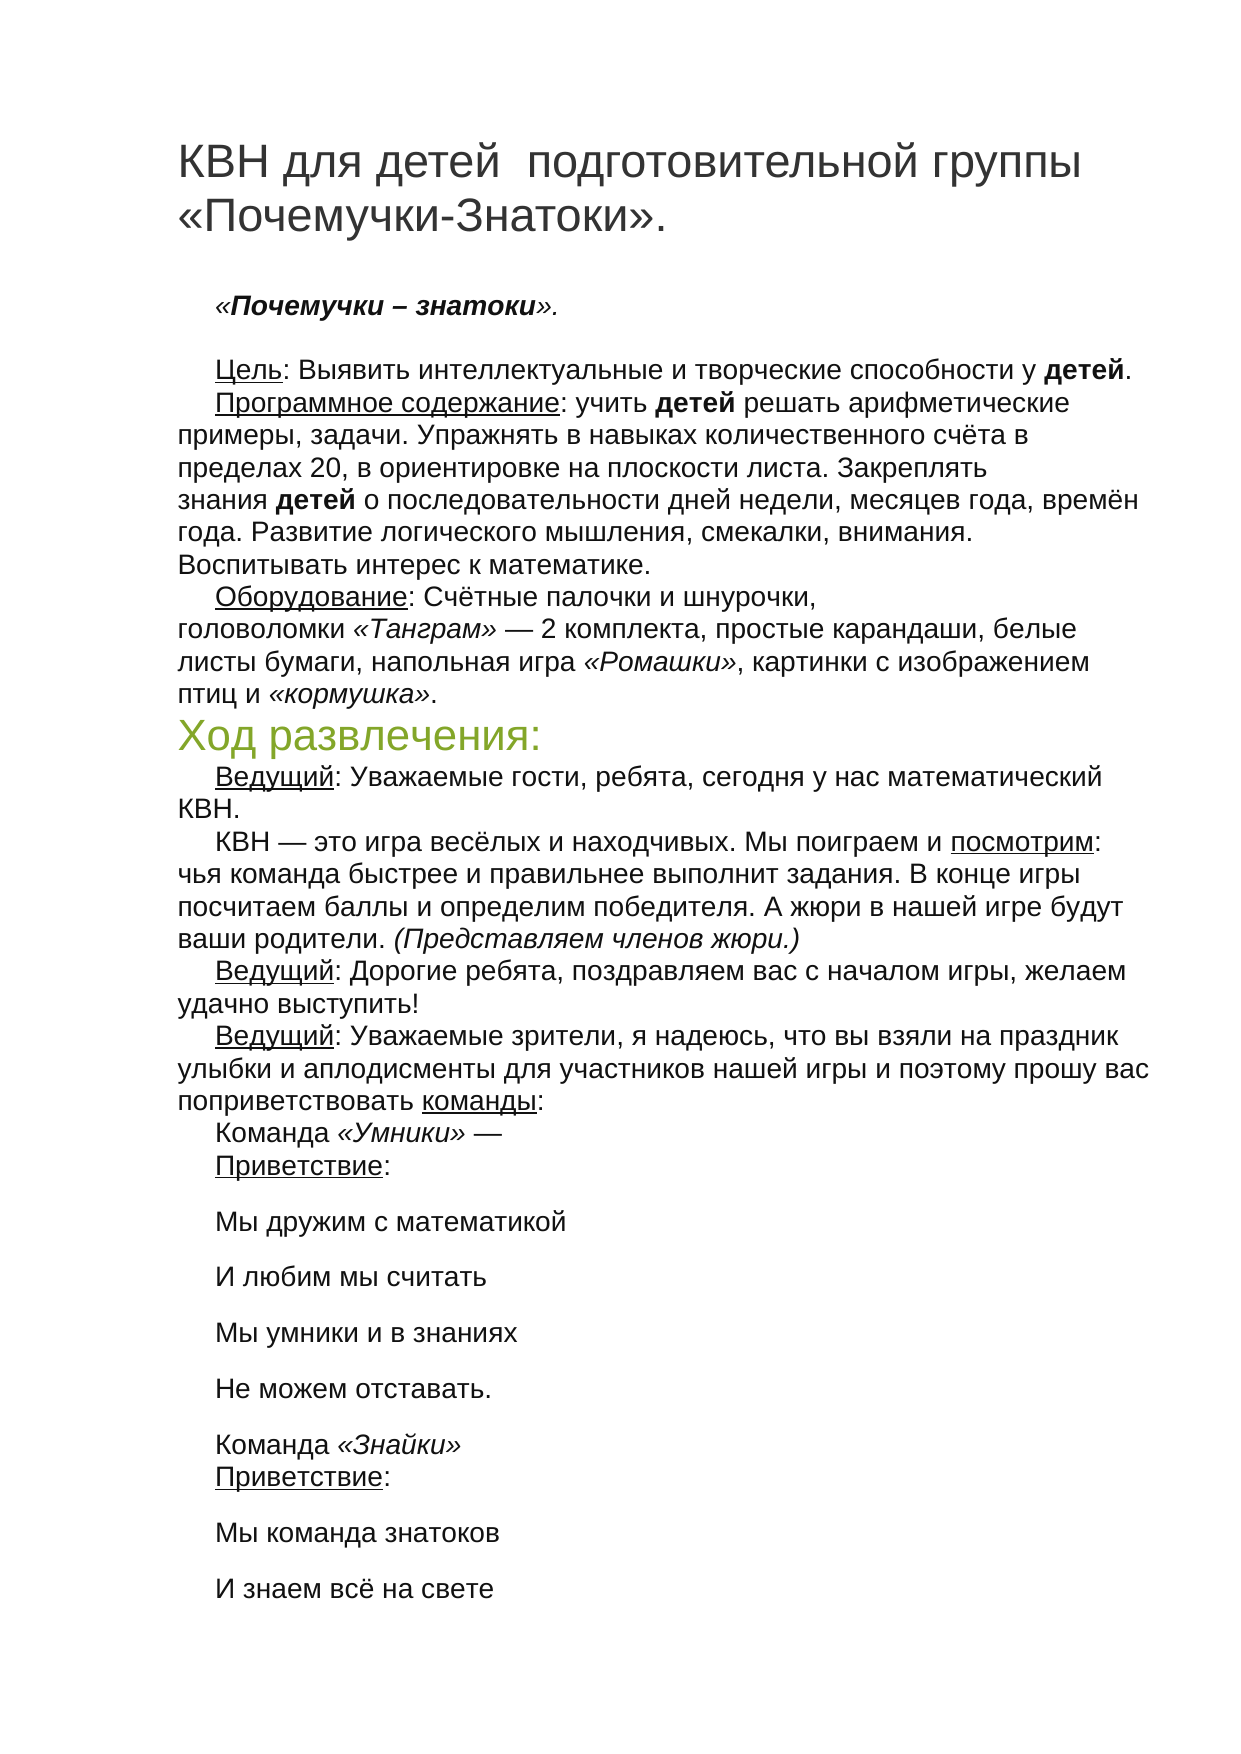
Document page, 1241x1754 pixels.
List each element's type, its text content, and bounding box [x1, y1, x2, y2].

text И знаем всё на свете [177, 1572, 1152, 1604]
text Ход развлечения: [177, 710, 1152, 760]
text Ведущий: Дорогие ребята, поздравляем вас с началом игры, желаем удачно выступить! [177, 954, 1152, 1019]
text Приветствие: [177, 1460, 1152, 1493]
text Мы команда знатоков [177, 1516, 1152, 1548]
text И любим мы считать [177, 1260, 1152, 1293]
text Ведущий: Уважаемые зрители, я надеюсь, что вы взяли на праздник улыбки и аплодисменты для участников нашей игры и поэтому прошу вас поприветствовать команды: [177, 1019, 1152, 1116]
text Мы умники и в знаниях [177, 1316, 1152, 1349]
text КВН для детей подготовительной группы «Почемучки-Знатоки». [177, 134, 1152, 242]
text Программное содержание: учить детей решать арифметические примеры, задачи. Упражнять в навыках количественного счёта в пределах 20, в ориентировке на плоскости листа. Закреплять знания детей о последовательности дней недели, месяцев года, времён года. Развитие логического мышления, смекалки, внимания. Воспитывать интерес к математике. [177, 386, 1152, 580]
text Ведущий: Уважаемые гости, ребята, сегодня у нас математический КВН. [177, 760, 1152, 825]
text Команда «Умники» — [177, 1116, 1152, 1149]
text Цель: Выявить интеллектуальные и творческие способности у детей. [177, 353, 1152, 386]
text Оборудование: Счётные палочки и шнурочки, головоломки «Танграм» — 2 комплекта, простые карандаши, белые листы бумаги, напольная игра «Ромашки», картинки с изображением птиц и «кормушка». [177, 580, 1152, 710]
text Не можем отставать. [177, 1372, 1152, 1404]
text «Почемучки – знатоки». [177, 288, 1152, 321]
text Приветствие: [177, 1149, 1152, 1181]
text Мы дружим с математикой [177, 1204, 1152, 1237]
text Команда «Знайки» [177, 1428, 1152, 1460]
text КВН — это игра весёлых и находчивых. Мы поиграем и посмотрим: чья команда быстрее и правильнее выполнит задания. В конце игры посчитаем баллы и определим победителя. А жюри в нашей игре будут ваши родители. (Представляем членов жюри.) [177, 825, 1152, 954]
